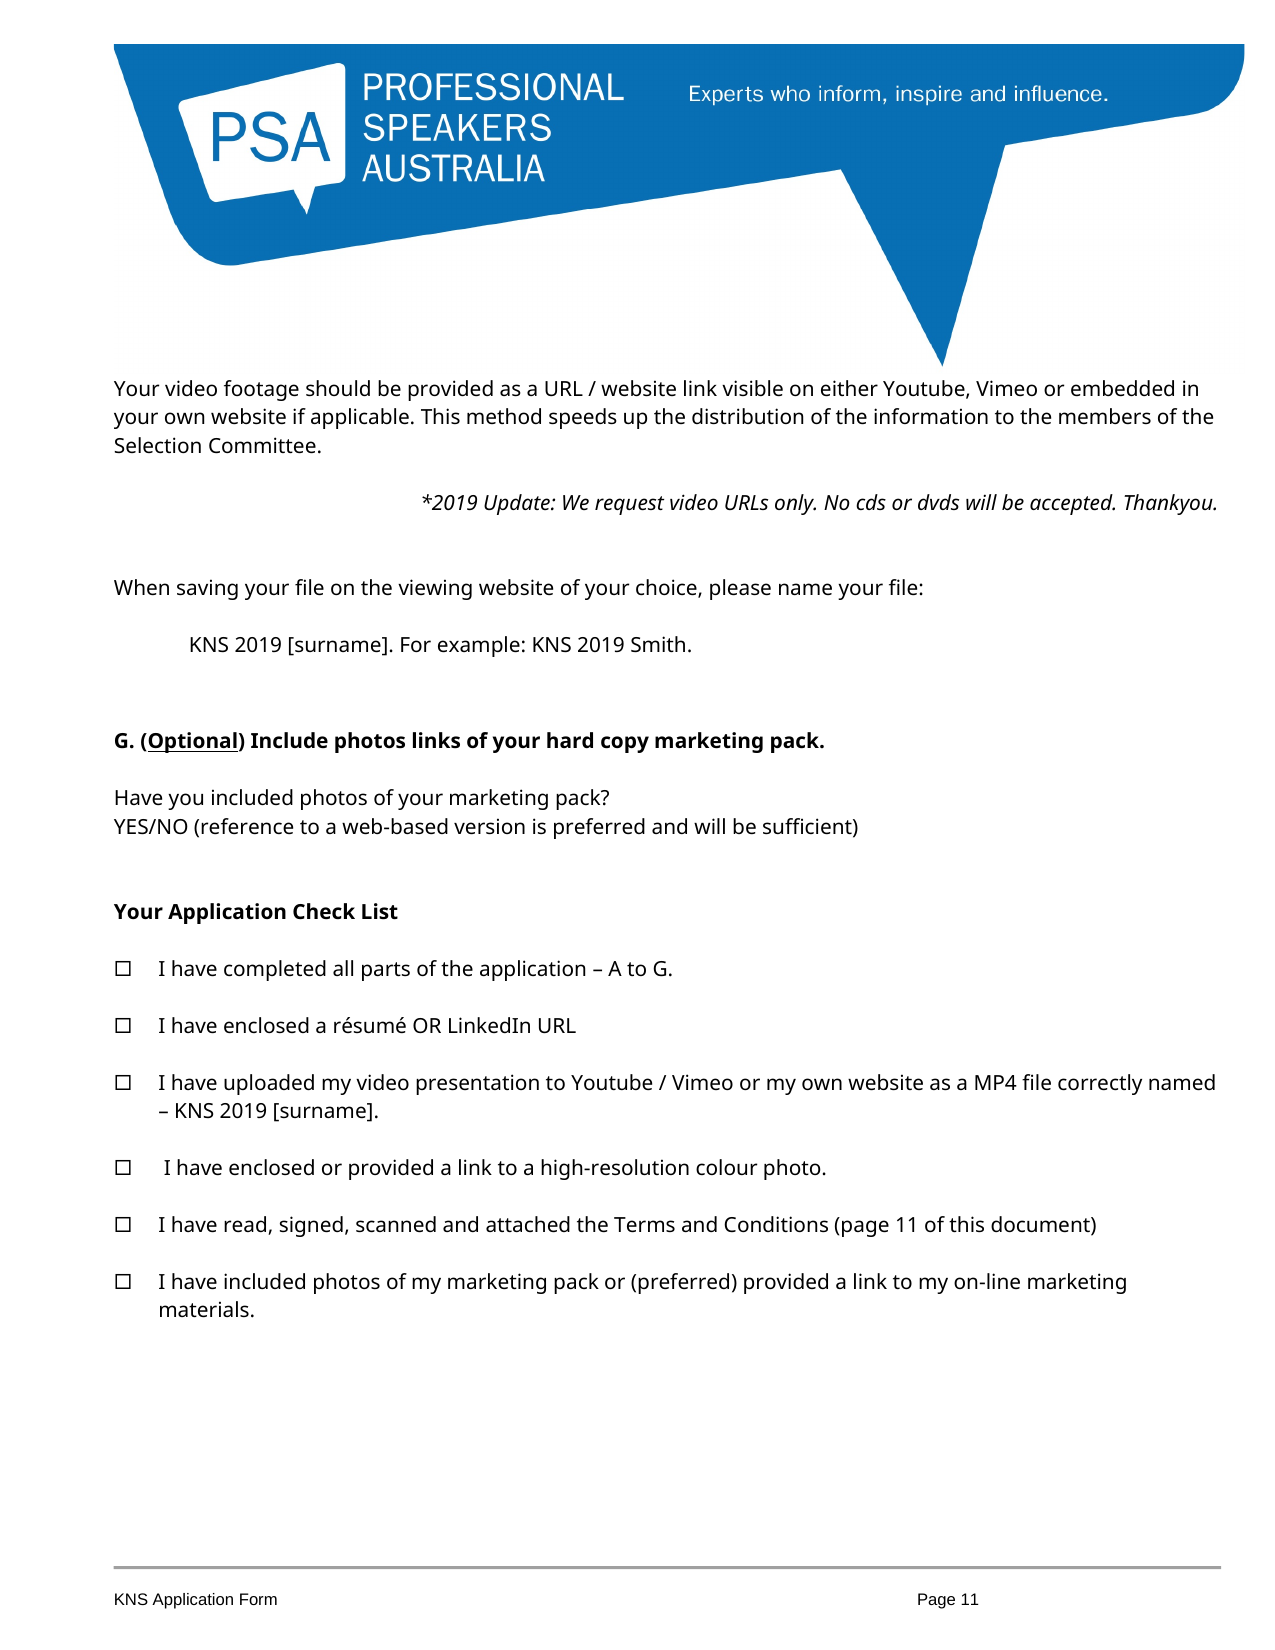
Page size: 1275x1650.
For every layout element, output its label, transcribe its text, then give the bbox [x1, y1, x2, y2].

picture [113, 44, 1245, 374]
text When saving your file on the viewing website of your choice, please name your file: [114, 573, 1221, 602]
text KNS 2019 [surname]. For example: KNS 2019 Smith. [189, 630, 1221, 658]
list I have read, signed, scanned and attached the Terms and Conditions (page 11 of this document) [114, 1210, 1221, 1239]
text Your video footage should be provided as a URL / website link visible on either Youtube, Vimeo or embedded in your own website if applicable. This method speeds up the distribution of the information to the members of the Selection Committee. [114, 374, 1221, 459]
list I have uploaded my video presentation to Youtube / Vimeo or my own website as a MP4 file correctly named – KNS 2019 [surname]. [114, 1068, 1221, 1125]
text YES/NO (reference to a web-based version is preferred and will be sufficient) [114, 812, 1221, 840]
list I have enclosed a résumé OR LinkedIn URL [114, 1011, 1221, 1040]
text G. (Optional) Include photos links of your hard copy marketing pack. [114, 727, 1221, 755]
list I have included photos of my marketing pack or (preferred) provided a link to my on-line marketing materials. [114, 1267, 1221, 1324]
text Have you included photos of your marketing pack? [114, 783, 1221, 812]
list I have enclosed or provided a link to a high-resolution colour photo. [114, 1153, 1221, 1182]
list I have completed all parts of the application – A to G. [114, 954, 1221, 1011]
subtitle Your Application Check List [114, 897, 1221, 926]
text *2019 Update: We request video URLs only. No cds or dvds will be accepted. Thankyou. [114, 488, 1221, 516]
